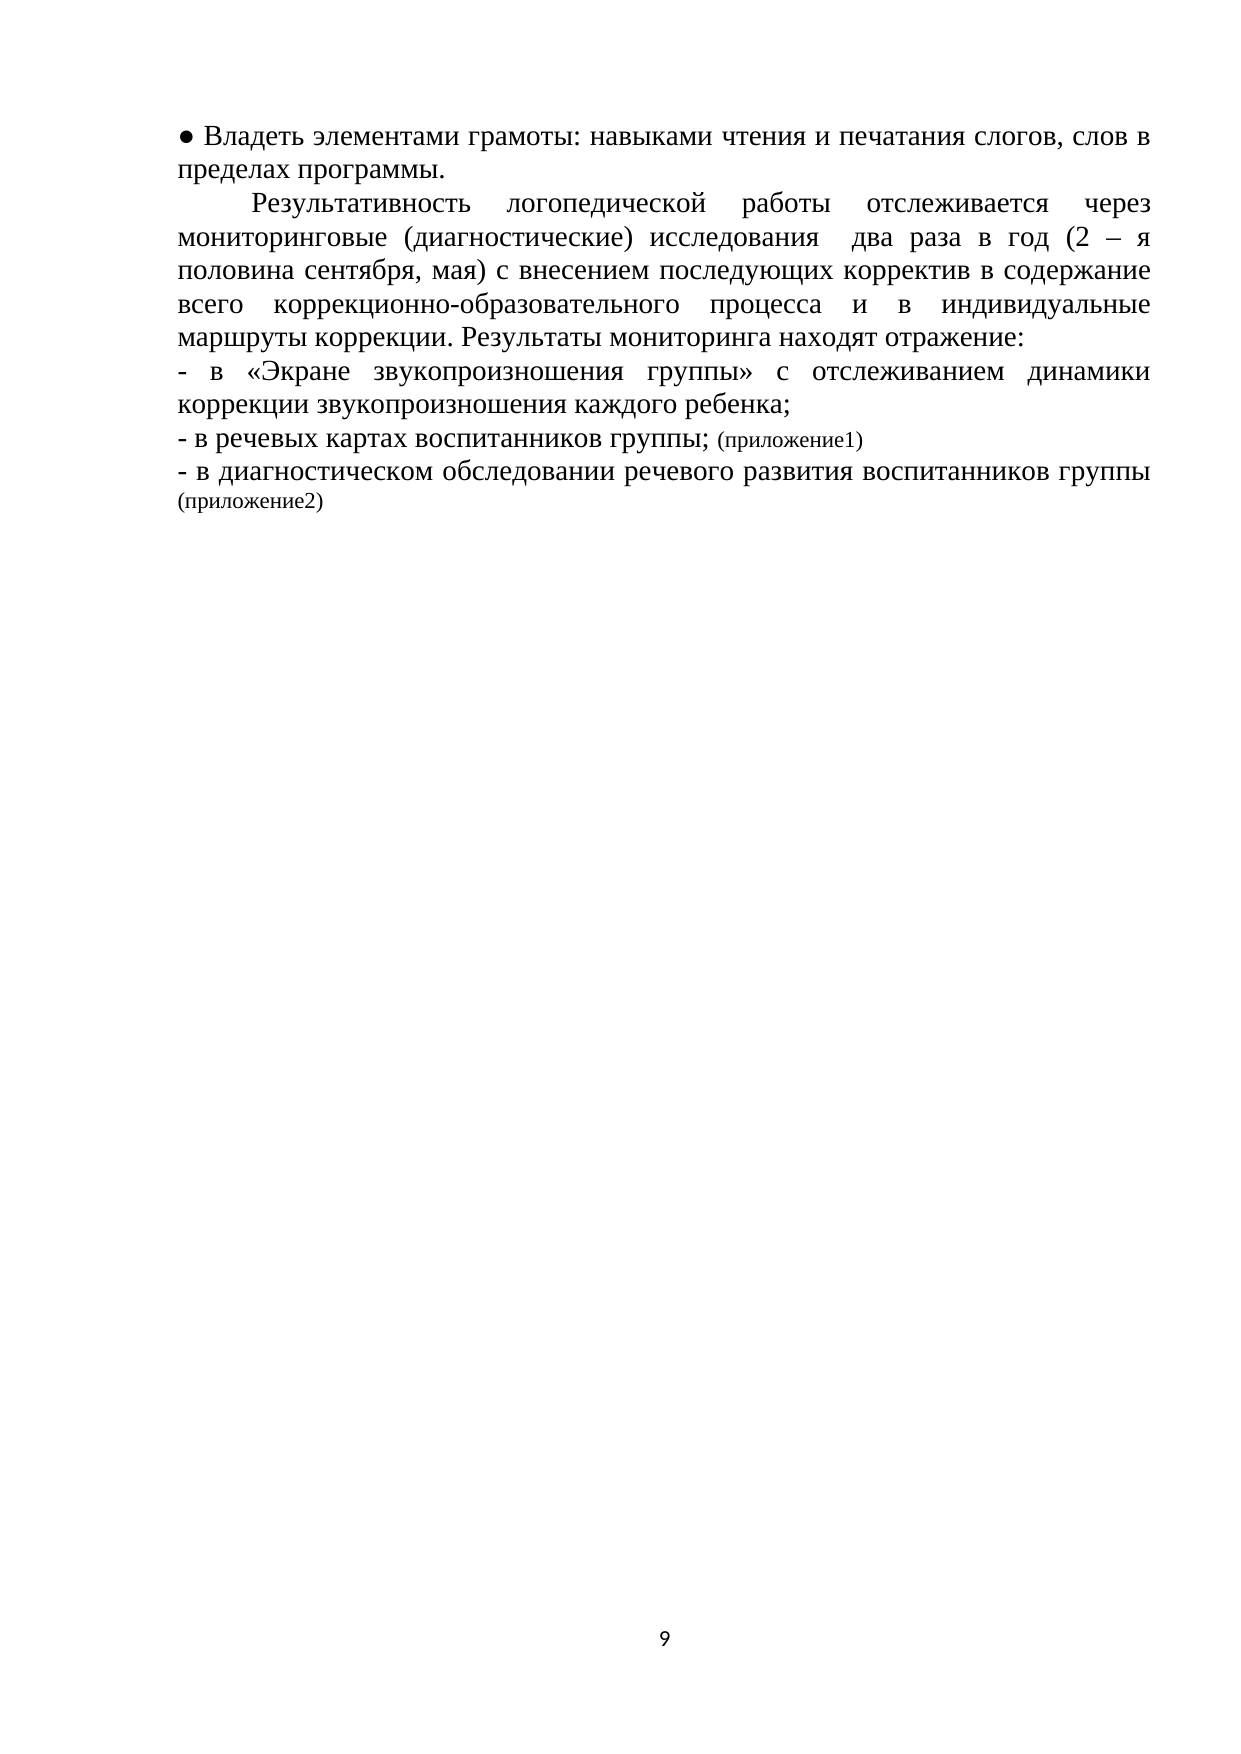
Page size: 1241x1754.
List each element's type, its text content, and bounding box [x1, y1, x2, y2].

text Результативность логопедической работы отслеживается через мониторинговые (диагностические) исследования два раза в год (2 – я половина сентября, мая) с внесением последующих корректив в содержание всего коррекционно-образовательного процесса и в индивидуальные маршруты коррекции. Результаты мониторинга находят отражение: [177, 185, 1152, 353]
text ● Владеть элементами грамоты: навыками чтения и печатания слогов, слов в пределах программы. [177, 118, 1152, 185]
text - в «Экране звукопроизношения группы» с отслеживанием динамики коррекции звукопроизношения каждого ребенка; [177, 353, 1152, 420]
text - в речевых картах воспитанников группы; (приложение1) [177, 420, 1152, 453]
text - в диагностическом обследовании речевого развития воспитанников группы (приложение2) [177, 453, 1152, 513]
